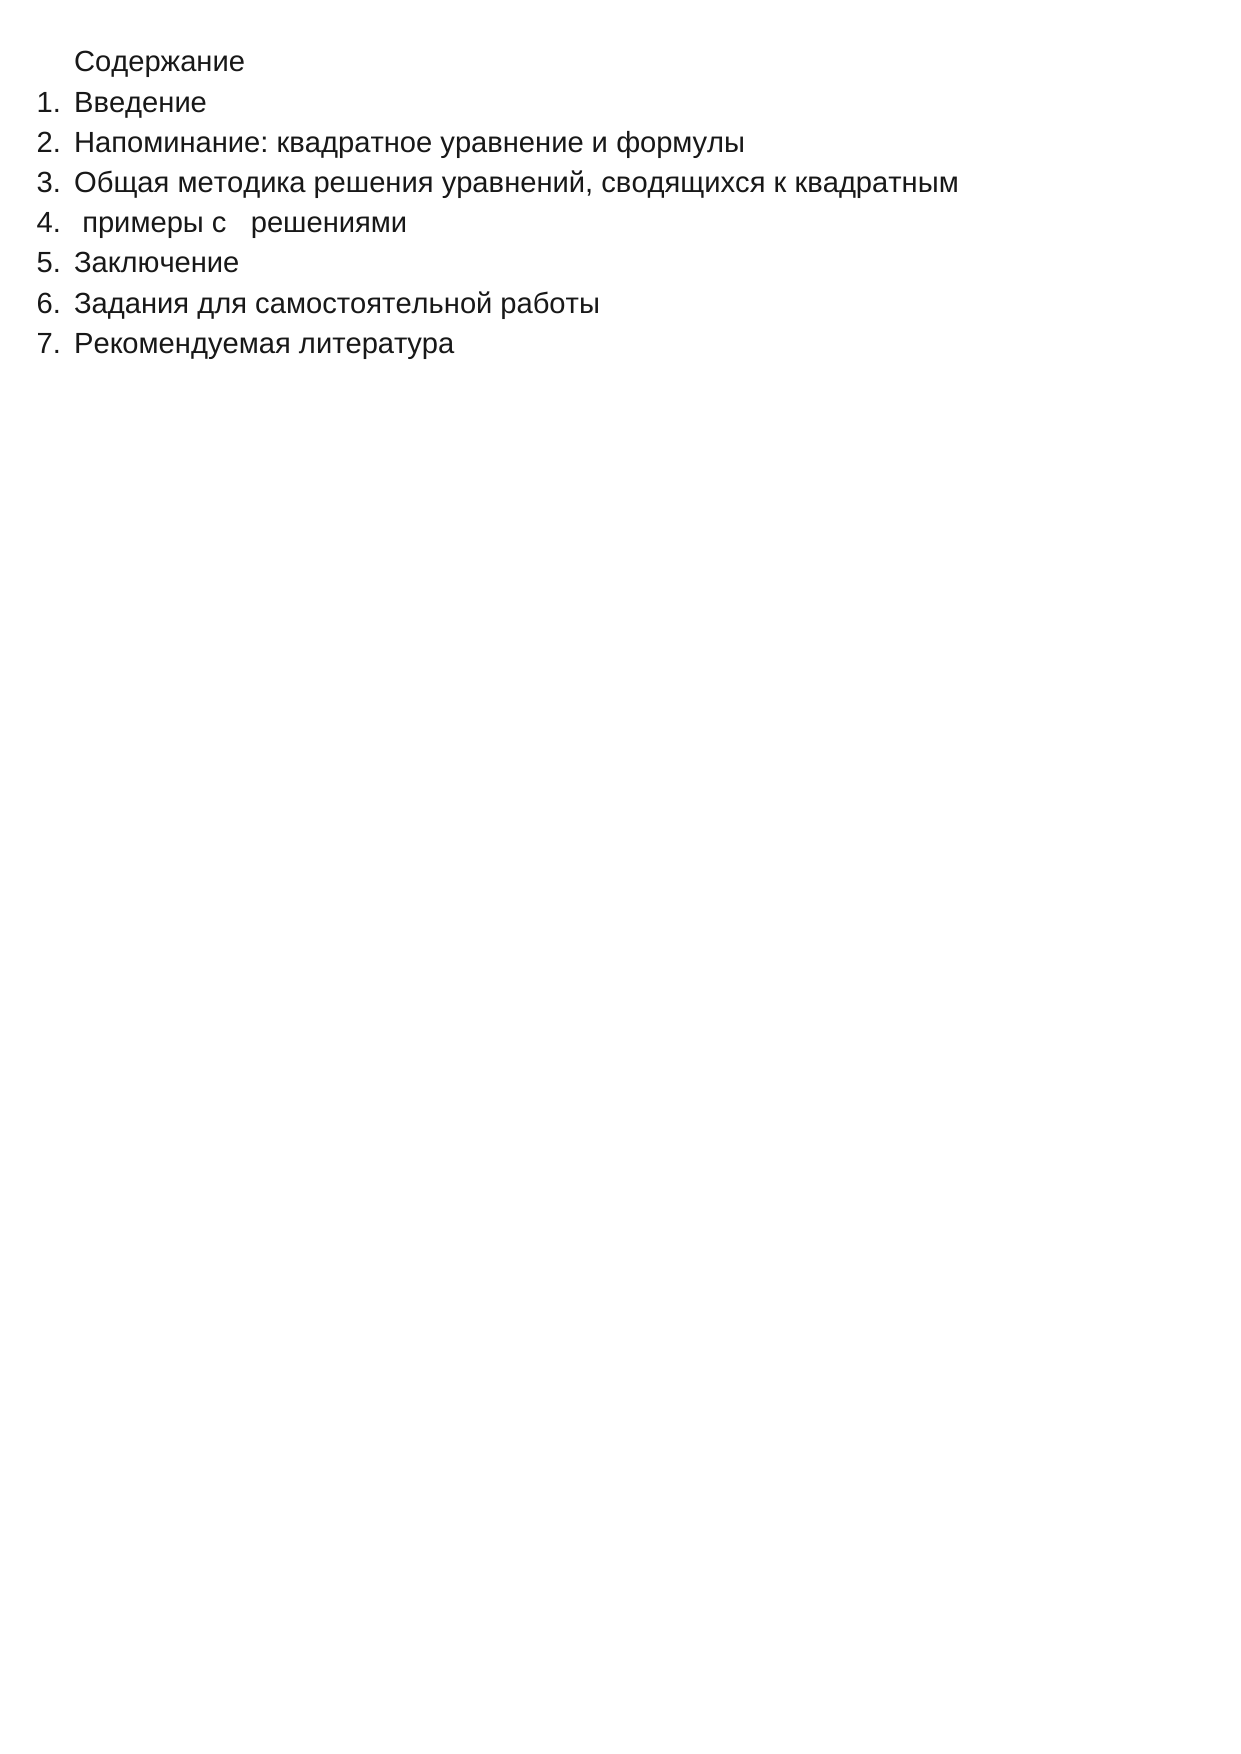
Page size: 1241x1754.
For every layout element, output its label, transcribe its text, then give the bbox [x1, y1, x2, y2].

list Общая методика решения уравнений, сводящихся к квадратным [36, 165, 1152, 198]
list Рекомендуемая литература [36, 326, 1152, 359]
text Содержание [74, 44, 1152, 78]
list Напоминание: квадратное уравнение и формулы [36, 125, 1152, 158]
list Заключение [36, 245, 1152, 279]
list примеры с решениями [36, 205, 1152, 239]
list Введение [36, 84, 1152, 118]
list Задания для самостоятельной работы [36, 286, 1152, 319]
